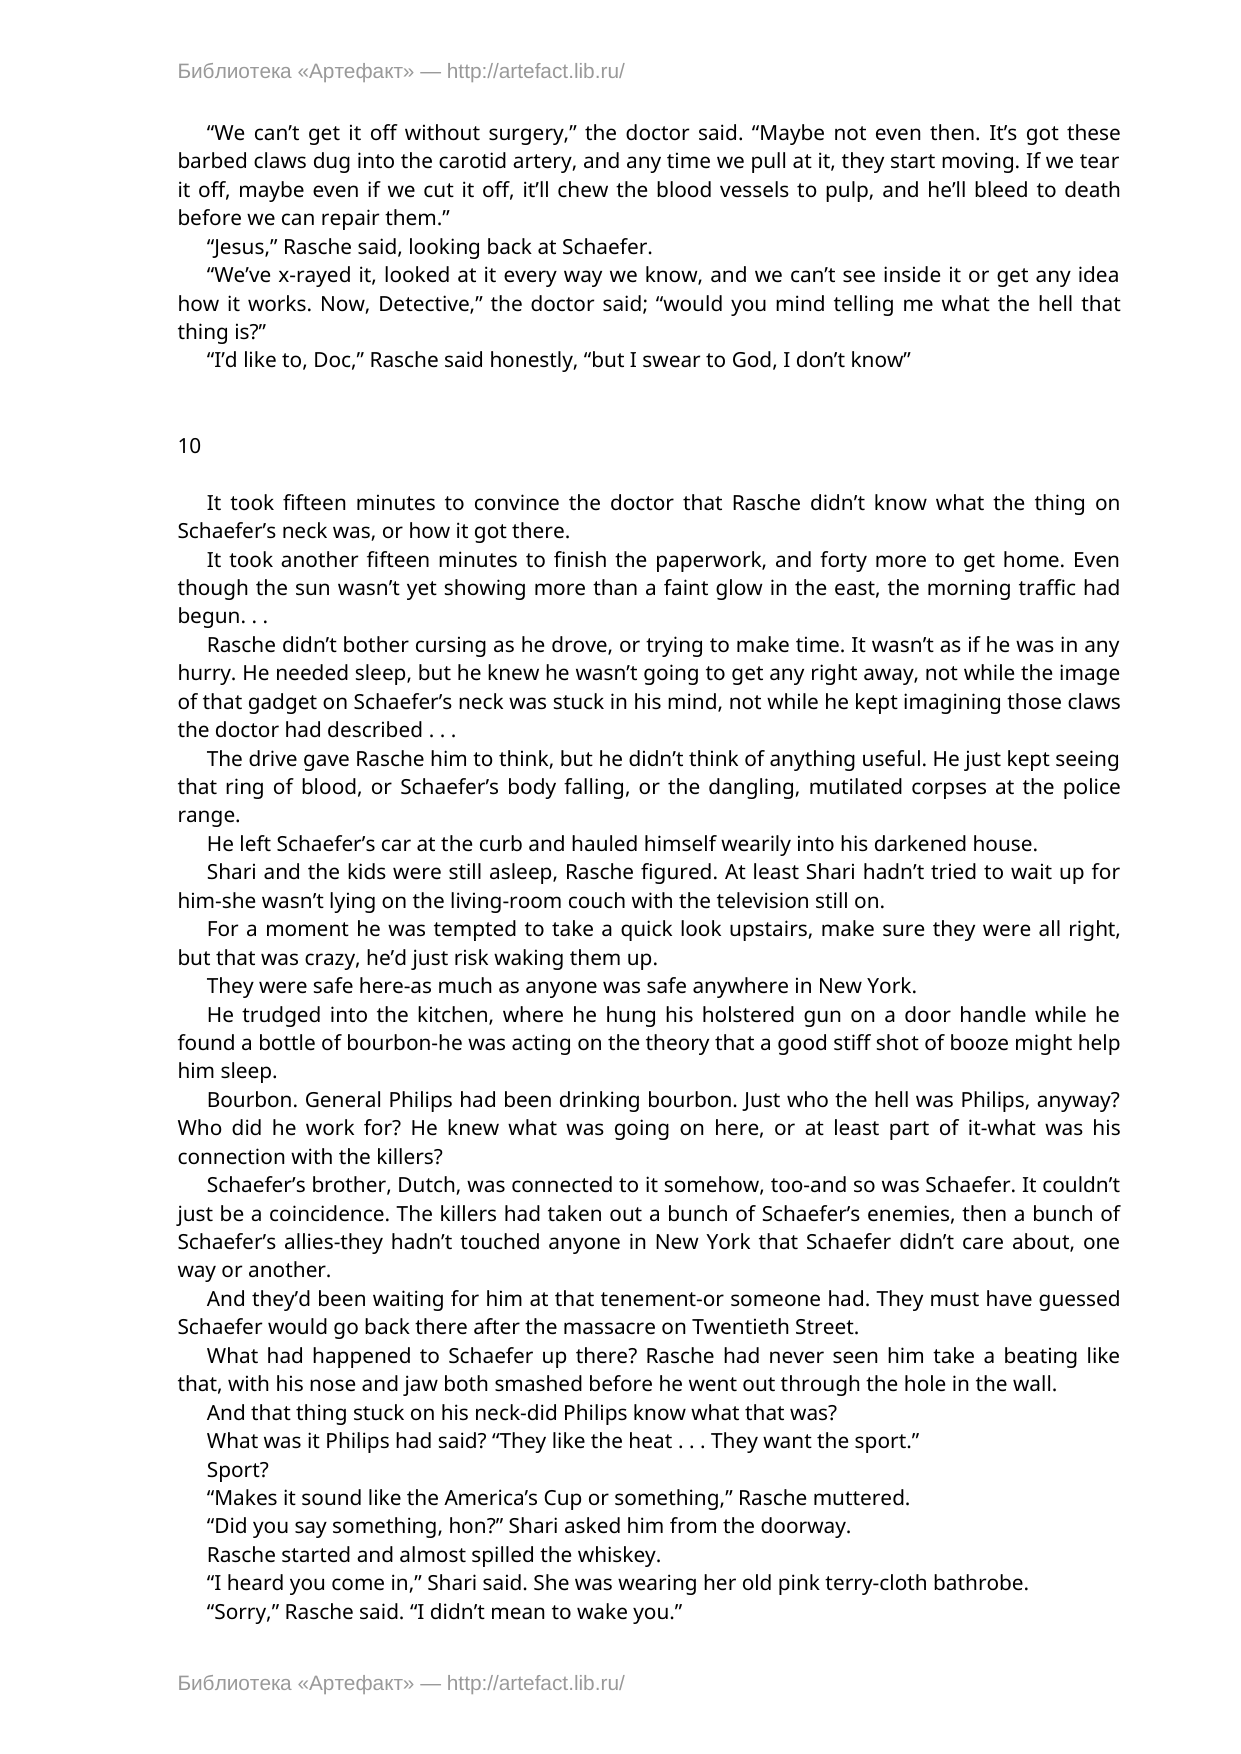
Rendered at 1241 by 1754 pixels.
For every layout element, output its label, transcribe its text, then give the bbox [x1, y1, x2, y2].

text “Makes it sound like the America’s Cup or something,” Rasche muttered. [177, 1483, 1122, 1512]
text And that thing stuck on his neck-did Philips know what that was? [177, 1398, 1122, 1426]
text And they’d been waiting for him at that tenement-or someone had. They must have guessed Schaefer would go back there after the massacre on Twentieth Street. [177, 1284, 1122, 1341]
text Sport? [177, 1455, 1122, 1483]
text He trudged into the kitchen, where he hung his holstered gun on a door handle while he found a bottle of bourbon-he was acting on the theory that a good stiff shot of booze might help him sleep. [177, 1000, 1122, 1085]
text “Jesus,” Rasche said, looking back at Schaefer. [177, 232, 1122, 260]
text For a moment he was tempted to take a quick look upstairs, make sure they were all right, but that was crazy, he’d just risk waking them up. [177, 914, 1122, 971]
text It took fifteen minutes to convince the doctor that Rasche didn’t know what the thing on Schaefer’s neck was, or how it got there. [177, 488, 1122, 545]
text “We can’t get it off without surgery,” the doctor said. “Maybe not even then. It’s got these barbed claws dug into the carotid artery, and any time we pull at it, they start moving. If we tear it off, maybe even if we cut it off, it’ll chew the blood vessels to pulp, and he’ll bleed to death before we can repair them.” [177, 118, 1122, 232]
text Rasche didn’t bother cursing as he drove, or trying to make time. It wasn’t as if he was in any hurry. He needed sleep, but he knew he wasn’t going to get any right away, not while the image of that gadget on Schaefer’s neck was stuck in his mind, not while he kept imagining those claws the doctor had described . . . [177, 630, 1122, 744]
text What was it Philips had said? “They like the heat . . . They want the sport.” [177, 1426, 1122, 1455]
text “I heard you come in,” Shari said. She was wearing her old pink terry-cloth bathrobe. [177, 1568, 1122, 1597]
text 10 [177, 431, 1122, 459]
text The drive gave Rasche him to think, but he didn’t think of anything useful. He just kept seeing that ring of blood, or Schaefer’s body falling, or the dangling, mutilated corpses at the police range. [177, 744, 1122, 829]
text Rasche started and almost spilled the whiskey. [177, 1540, 1122, 1568]
text “Sorry,” Rasche said. “I didn’t mean to wake you.” [177, 1597, 1122, 1625]
text What had happened to Schaefer up there? Rasche had never seen him take a beating like that, with his nose and jaw both smashed before he went out through the hole in the wall. [177, 1341, 1122, 1398]
text Bourbon. General Philips had been drinking bourbon. Just who the hell was Philips, anyway? Who did he work for? He knew what was going on here, or at least part of it-what was his connection with the killers? [177, 1085, 1122, 1170]
text “Did you say something, hon?” Shari asked him from the doorway. [177, 1512, 1122, 1540]
text It took another fifteen minutes to finish the paperwork, and forty more to get home. Even though the sun wasn’t yet showing more than a faint glow in the east, the morning traffic had begun. . . [177, 545, 1122, 630]
text They were safe here-as much as anyone was safe anywhere in New York. [177, 971, 1122, 1000]
text Schaefer’s brother, Dutch, was connected to it somehow, too-and so was Schaefer. It couldn’t just be a coincidence. The killers had taken out a bunch of Schaefer’s enemies, then a bunch of Schaefer’s allies-they hadn’t touched anyone in New York that Schaefer didn’t care about, one way or another. [177, 1170, 1122, 1284]
text He left Schaefer’s car at the curb and hauled himself wearily into his darkened house. [177, 829, 1122, 857]
text Shari and the kids were still asleep, Rasche figured. At least Shari hadn’t tried to wait up for him-she wasn’t lying on the living-room couch with the television still on. [177, 857, 1122, 914]
text “We’ve x-rayed it, looked at it every way we know, and we can’t see inside it or get any idea how it works. Now, Detective,” the doctor said; “would you mind telling me what the hell that thing is?” [177, 260, 1122, 346]
text “I’d like to, Doc,” Rasche said honestly, “but I swear to God, I don’t know” [177, 346, 1122, 374]
